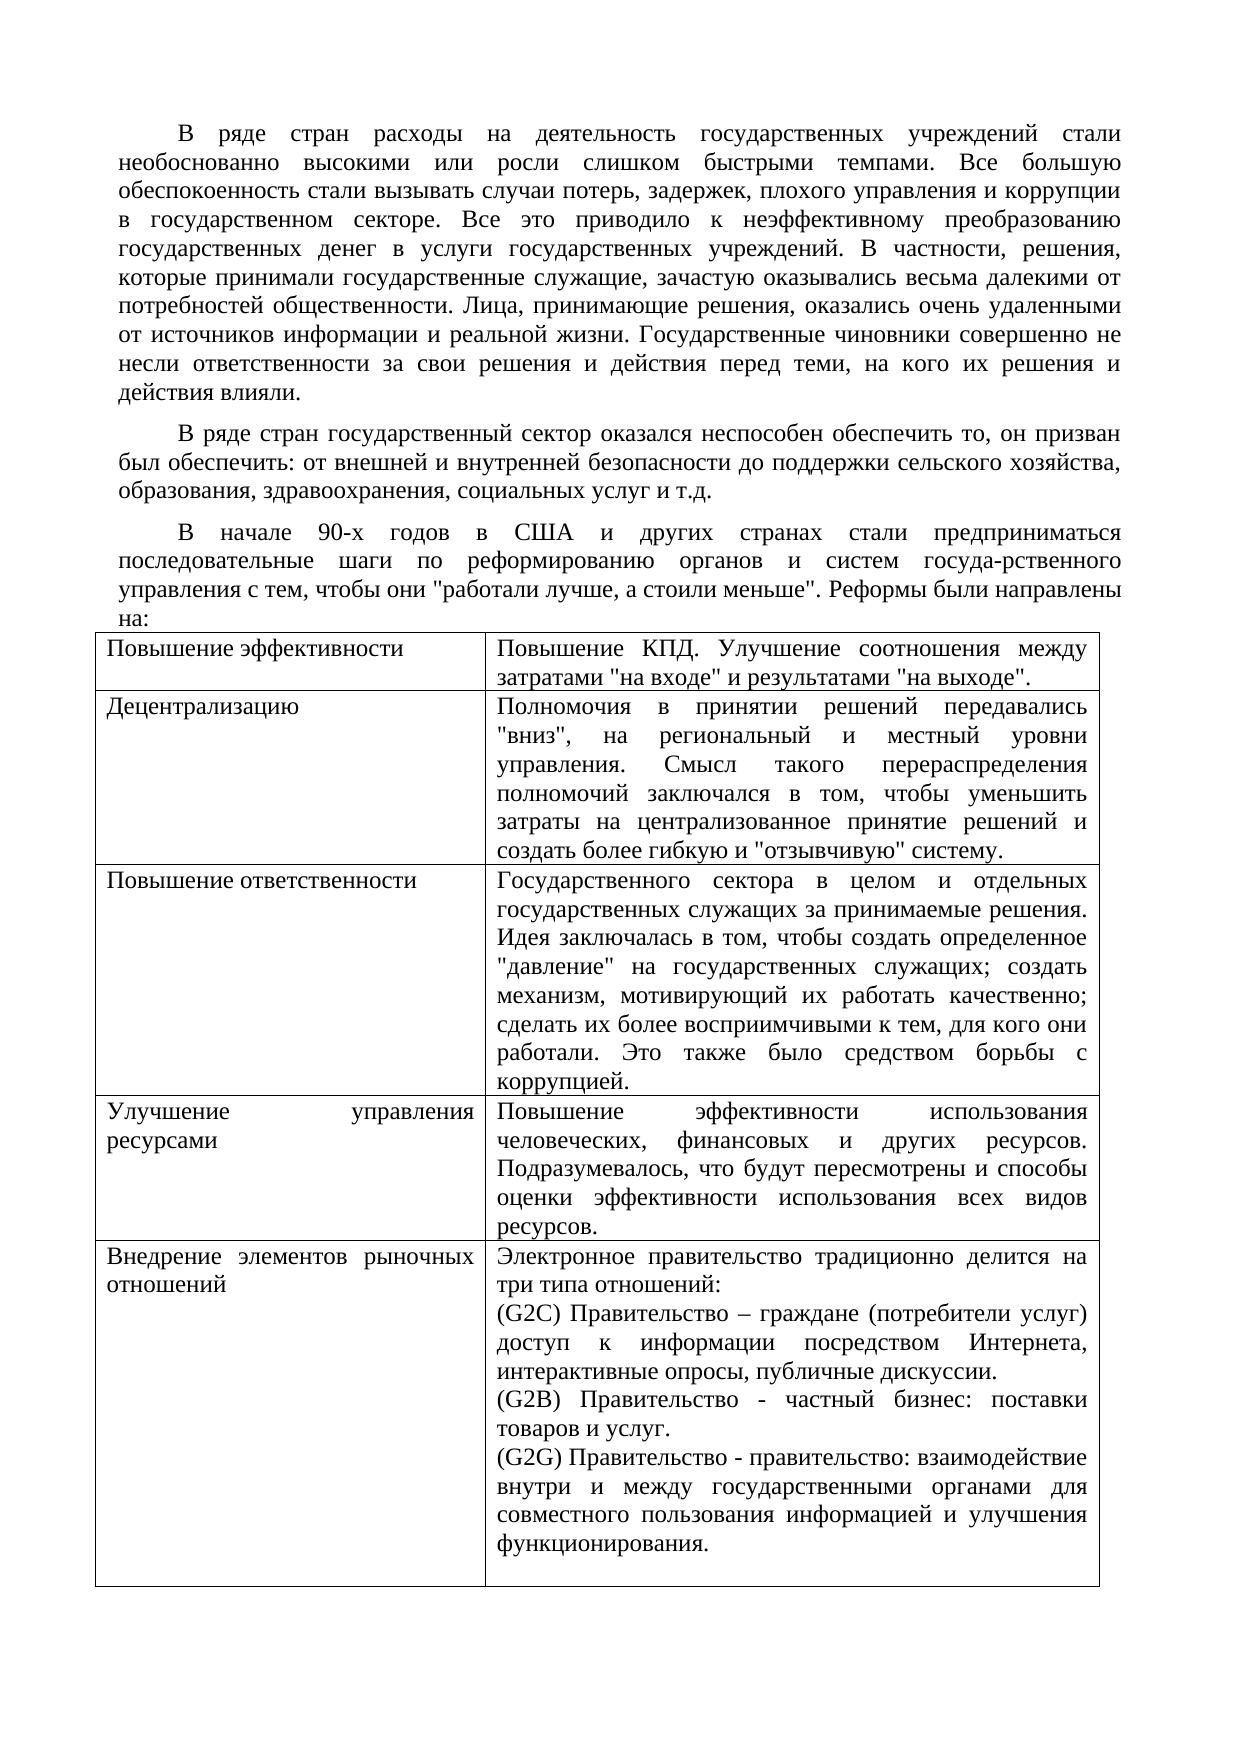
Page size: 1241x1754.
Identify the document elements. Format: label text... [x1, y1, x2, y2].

table_cell Полномочия в принятии решений передавались "вниз", на региональный и местный уровни управления. Смысл такого перераспределения полномочий заключался в том, чтобы уменьшить затраты на централизованное принятие решений и создать более гибкую и "отзывчивую" систему. [486, 691, 1099, 864]
table_cell Улучшение управления ресурсами [96, 1096, 485, 1240]
table_cell Электронное правительство традиционно делится на три типа отношений: (G2C) Правительство – граждане (потребители услуг) доступ к информации посредством Интернета, интерактивные опросы, публичные дискуссии. (G2B) Правительство - частный бизнес: поставки товаров и услуг. (G2G) Правительство - правительство: взаимодействие внутри и между государственными органами для совместного пользования информацией и улучшения функционирования. [486, 1241, 1099, 1586]
table_cell Государственного сектора в целом и отдельных государственных служащих за принимаемые решения. Идея заключалась в том, чтобы создать определенное "давление" на государственных служащих; создать механизм, мотивирующий их работать качественно; сделать их более восприимчивыми к тем, для кого они работали. Это также было средством борьбы с коррупцией. [486, 865, 1099, 1095]
text В начале 90-х годов в США и других странах стали предприниматься последовательные шаги по реформированию органов и систем госуда-рственного управления с тем, чтобы они "работали лучше, а стоили меньше". Реформы были направлены на: [118, 517, 1122, 632]
table_cell Повышение эффективности использования человеческих, финансовых и других ресурсов. Подразумевалось, что будут пересмотрены и способы оценки эффективности использования всех видов ресурсов. [486, 1096, 1099, 1240]
table_header Повышение эффективности [96, 633, 485, 690]
table_cell Внедрение элементов рыночных отношений [96, 1241, 485, 1586]
table_header Повышение КПД. Улучшение соотношения между затратами "на входе" и результатами "на выходе". [486, 633, 1099, 690]
table_cell Децентрализацию [96, 691, 485, 864]
table_cell Повышение ответственности [96, 865, 485, 1095]
text В ряде стран государственный сектор оказался неспособен обеспечить то, он призван был обеспечить: от внешней и внутренней безопасности до поддержки сельского хозяйства, образования, здравоохранения, социальных услуг и т.д. [118, 418, 1122, 504]
text В ряде стран расходы на деятельность государственных учреждений стали необоснованно высокими или росли слишком быстрыми темпами. Все большую обеспокоенность стали вызывать случаи потерь, задержек, плохого управления и коррупции в государственном секторе. Все это приводило к неэффективному преобразованию государственных денег в услуги государственных учреждений. В частности, решения, которые принимали государственные служащие, зачастую оказывались весьма далекими от потребностей общественности. Лица, принимающие решения, оказались очень удаленными от источников информации и реальной жизни. Государственные чиновники совершенно не несли ответственности за свои решения и действия перед теми, на кого их решения и действия влияли. [118, 118, 1122, 406]
